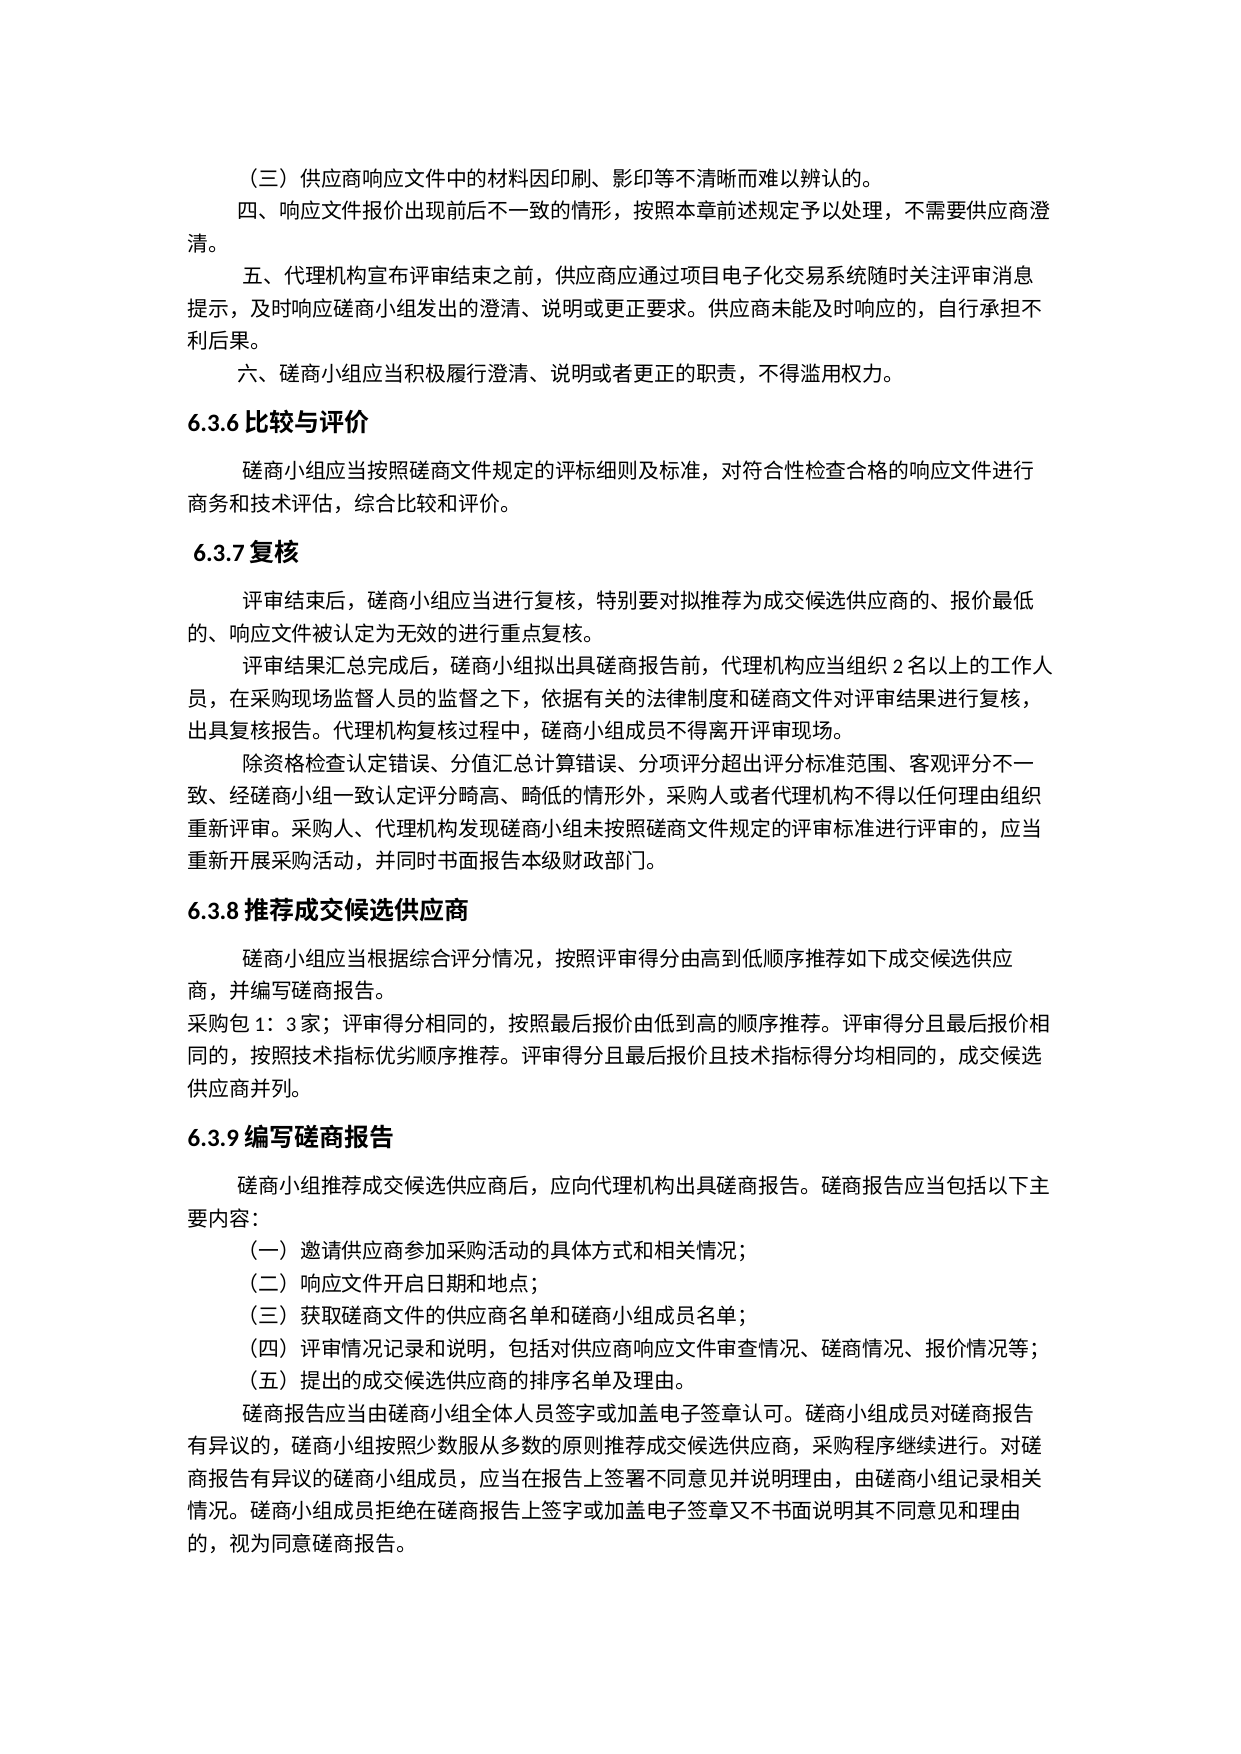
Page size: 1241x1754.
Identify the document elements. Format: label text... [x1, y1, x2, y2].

text （四）评审情况记录和说明，包括对供应商响应文件审查情况、磋商情况、报价情况等； [187, 1332, 1053, 1364]
text 评审结果汇总完成后，磋商小组拟出具磋商报告前，代理机构应当组织2名以上的工作人员，在采购现场监督人员的监督之下，依据有关的法律制度和磋商文件对评审结果进行复核，出具复核报告。代理机构复核过程中，磋商小组成员不得离开评审现场。 [187, 649, 1053, 747]
text （三）供应商响应文件中的材料因印刷、影印等不清晰而难以辨认的。 [187, 162, 1053, 194]
text （三）获取磋商文件的供应商名单和磋商小组成员名单； [187, 1299, 1053, 1332]
text 采购包1：3家；评审得分相同的，按照最后报价由低到高的顺序推荐。评审得分且最后报价相同的，按照技术指标优劣顺序推荐。评审得分且最后报价且技术指标得分均相同的，成交候选供应商并列。 [187, 1007, 1053, 1104]
text （五）提出的成交候选供应商的排序名单及理由。 [187, 1364, 1053, 1397]
text 评审结束后，磋商小组应当进行复核，特别要对拟推荐为成交候选供应商的、报价最低的、响应文件被认定为无效的进行重点复核。 [187, 584, 1053, 649]
text 磋商报告应当由磋商小组全体人员签字或加盖电子签章认可。磋商小组成员对磋商报告有异议的，磋商小组按照少数服从多数的原则推荐成交候选供应商，采购程序继续进行。对磋商报告有异议的磋商小组成员，应当在报告上签署不同意见并说明理由，由磋商小组记录相关情况。磋商小组成员拒绝在磋商报告上签字或加盖电子签章又不书面说明其不同意见和理由的，视为同意磋商报告。 [187, 1397, 1053, 1559]
text 6.3.6比较与评价 [187, 389, 1053, 454]
text 6.3.8推荐成交候选供应商 [187, 877, 1053, 942]
text （一）邀请供应商参加采购活动的具体方式和相关情况； [187, 1234, 1053, 1267]
text 五、代理机构宣布评审结束之前，供应商应通过项目电子化交易系统随时关注评审消息提示，及时响应磋商小组发出的澄清、说明或更正要求。供应商未能及时响应的，自行承担不利后果。 [187, 259, 1053, 357]
text （二）响应文件开启日期和地点； [187, 1267, 1053, 1299]
text 磋商小组应当根据综合评分情况，按照评审得分由高到低顺序推荐如下成交候选供应商，并编写磋商报告。 [187, 942, 1053, 1007]
text 6.3.7复核 [187, 519, 1053, 584]
text 除资格检查认定错误、分值汇总计算错误、分项评分超出评分标准范围、客观评分不一致、经磋商小组一致认定评分畸高、畸低的情形外，采购人或者代理机构不得以任何理由组织重新评审。采购人、代理机构发现磋商小组未按照磋商文件规定的评审标准进行评审的，应当重新开展采购活动，并同时书面报告本级财政部门。 [187, 747, 1053, 877]
text 六、磋商小组应当积极履行澄清、说明或者更正的职责，不得滥用权力。 [187, 357, 1053, 389]
text 磋商小组推荐成交候选供应商后，应向代理机构出具磋商报告。磋商报告应当包括以下主要内容： [187, 1169, 1053, 1234]
text 磋商小组应当按照磋商文件规定的评标细则及标准，对符合性检查合格的响应文件进行商务和技术评估，综合比较和评价。 [187, 454, 1053, 519]
text 6.3.9编写磋商报告 [187, 1104, 1053, 1169]
text 四、响应文件报价出现前后不一致的情形，按照本章前述规定予以处理，不需要供应商澄清。 [187, 194, 1053, 259]
